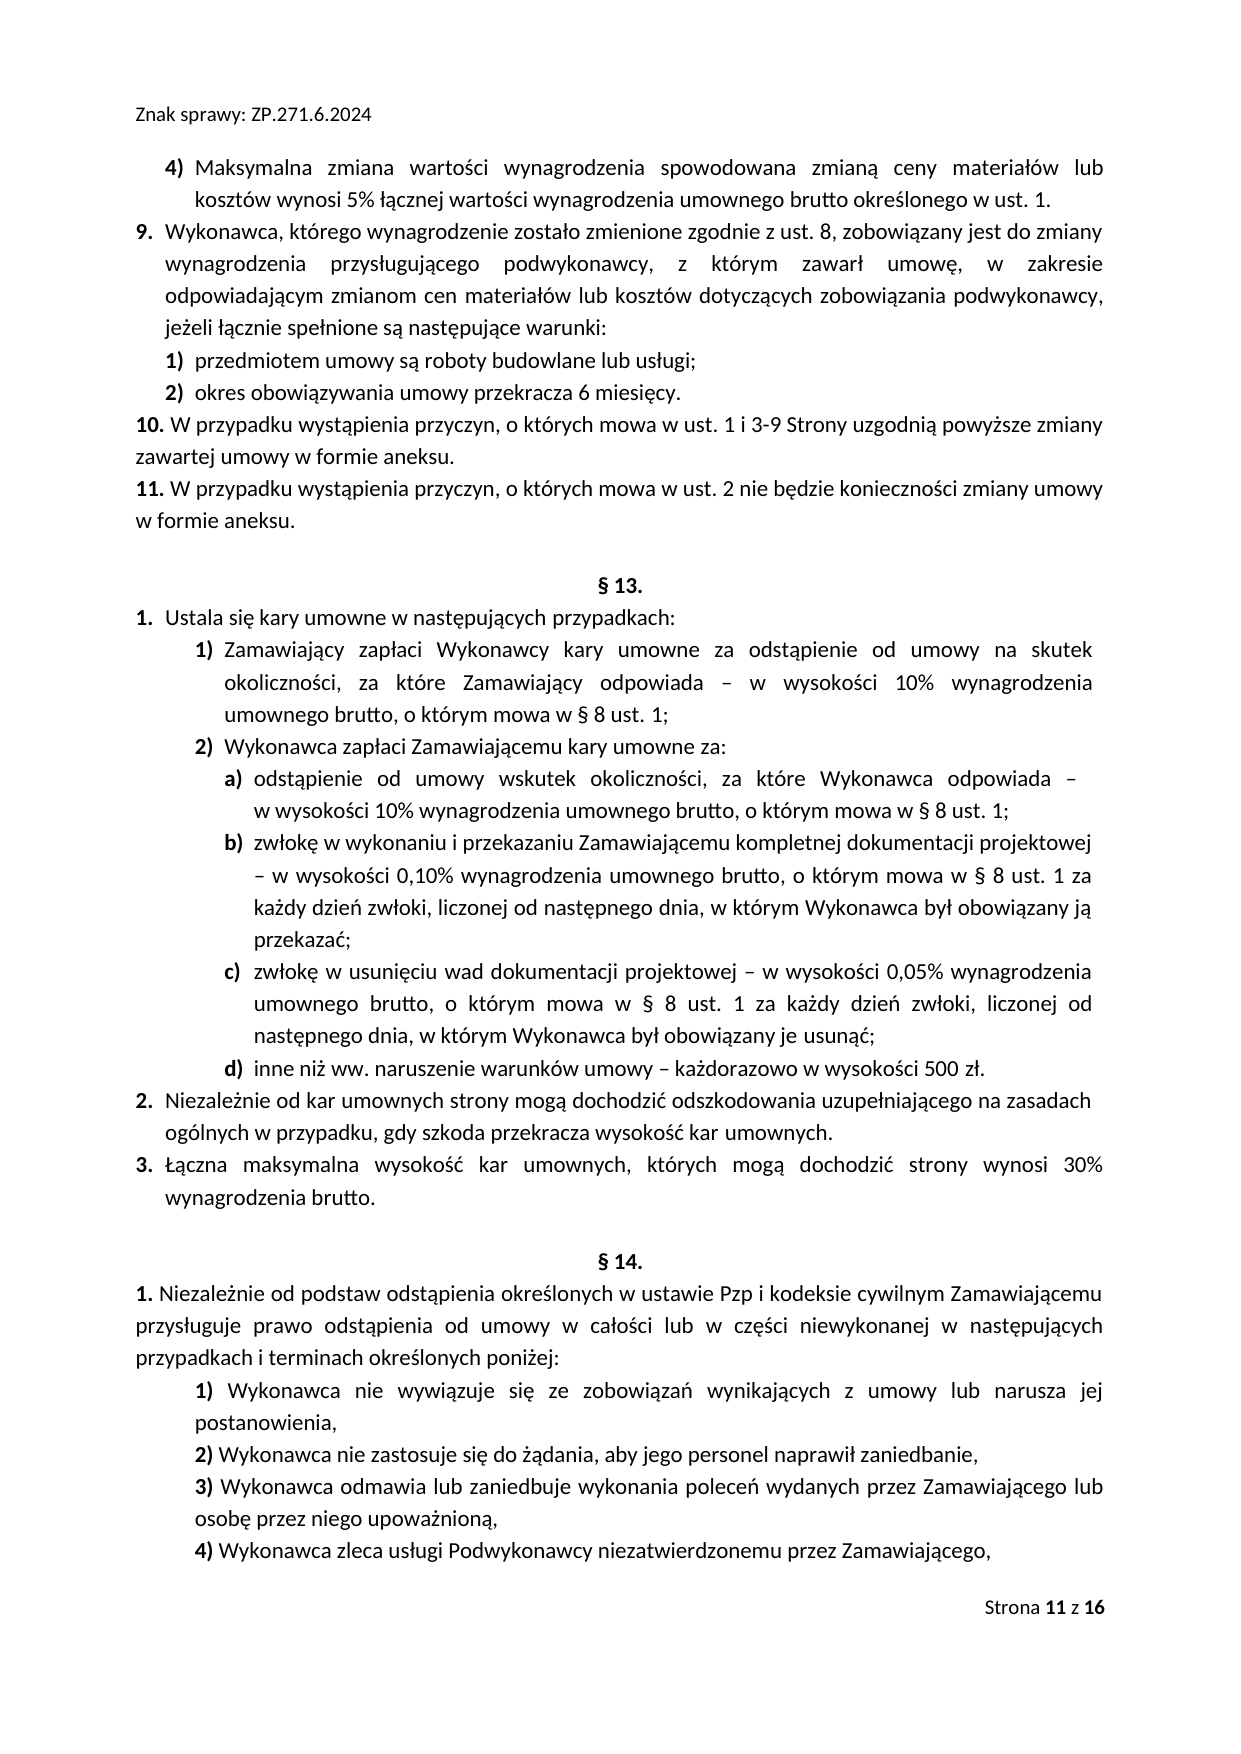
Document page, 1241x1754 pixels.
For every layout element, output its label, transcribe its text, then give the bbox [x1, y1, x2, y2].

text 4) Wykonawca zleca usługi Podwykonawcy niezatwierdzonemu przez Zamawiającego, [194, 1537, 1105, 1565]
text 11. W przypadku wystąpienia przyczyn, o których mowa w ust. 2 nie będzie konieczności zmiany umowy w formie aneksu. [135, 474, 1105, 535]
text 1. Niezależnie od podstaw odstąpienia określonych w ustawie Pzp i kodeksie cywilnym Zamawiającemu przysługuje prawo odstąpienia od umowy w całości lub w części niewykonanej w następujących przypadkach i terminach określonych poniżej: [135, 1279, 1105, 1372]
list Łączna maksymalna wysokość kar umownych, których mogą dochodzić strony wynosi 30% wynagrodzenia brutto. [135, 1150, 1105, 1211]
list Niezależnie od kar umownych strony mogą dochodzić odszkodowania uzupełniającego na zasadach ogólnych w przypadku, gdy szkoda przekracza wysokość kar umownych. [135, 1086, 1093, 1146]
list przedmiotem umowy są roboty budowlane lub usługi; [165, 346, 1105, 374]
text 2) Wykonawca nie zastosuje się do żądania, aby jego personel naprawił zaniedbanie, [194, 1440, 1105, 1468]
list Wykonawca, którego wynagrodzenie zostało zmienione zgodnie z ust. 8, zobowiązany jest do zmiany wynagrodzenia przysługującego podwykonawcy, z którym zawarł umowę, w zakresie odpowiadającym zmianom cen materiałów lub kosztów dotyczących zobowiązania podwykonawcy, jeżeli łącznie spełnione są następujące warunki: [135, 217, 1105, 342]
list zwłokę w wykonaniu i przekazaniu Zamawiającemu kompletnej dokumentacji projektowej – w wysokości 0,10% wynagrodzenia umownego brutto, o którym mowa w § 8 ust. 1 za każdy dzień zwłoki, liczonej od następnego dnia, w którym Wykonawca był obowiązany ją przekazać; [224, 828, 1093, 953]
list odstąpienie od umowy wskutek okoliczności, za które Wykonawca odpowiada – w wysokości 10% wynagrodzenia umownego brutto, o którym mowa w § 8 ust. 1; [224, 764, 1093, 824]
text 10. W przypadku wystąpienia przyczyn, o których mowa w ust. 1 i 3-9 Strony uzgodnią powyższe zmiany zawartej umowy w formie aneksu. [135, 410, 1105, 470]
subtitle § 13. [135, 571, 1105, 599]
list inne niż ww. naruszenie warunków umowy – każdorazowo w wysokości 500 zł. [224, 1054, 1093, 1082]
list Zamawiający zapłaci Wykonawcy kary umowne za odstąpienie od umowy na skutek okoliczności, za które Zamawiający odpowiada – w wysokości 10% wynagrodzenia umownego brutto, o którym mowa w § 8 ust. 1; [194, 635, 1094, 728]
list zwłokę w usunięciu wad dokumentacji projektowej – w wysokości 0,05% wynagrodzenia umownego brutto, o którym mowa w § 8 ust. 1 za każdy dzień zwłoki, liczonej od następnego dnia, w którym Wykonawca był obowiązany je usunąć; [224, 957, 1094, 1050]
list Maksymalna zmiana wartości wynagrodzenia spowodowana zmianą ceny materiałów lub kosztów wynosi 5% łącznej wartości wynagrodzenia umownego brutto określonego w ust. 1. [165, 153, 1105, 213]
list Ustala się kary umowne w następujących przypadkach: [135, 603, 1105, 631]
text 1) Wykonawca nie wywiązuje się ze zobowiązań wynikających z umowy lub narusza jej postanowienia, [194, 1376, 1105, 1436]
text 3) Wykonawca odmawia lub zaniedbuje wykonania poleceń wydanych przez Zamawiającego lub osobę przez niego upoważnioną, [194, 1472, 1105, 1532]
subtitle § 14. [135, 1247, 1105, 1275]
list okres obowiązywania umowy przekracza 6 miesięcy. [165, 378, 1105, 406]
list Wykonawca zapłaci Zamawiającemu kary umowne za: [194, 732, 1105, 760]
